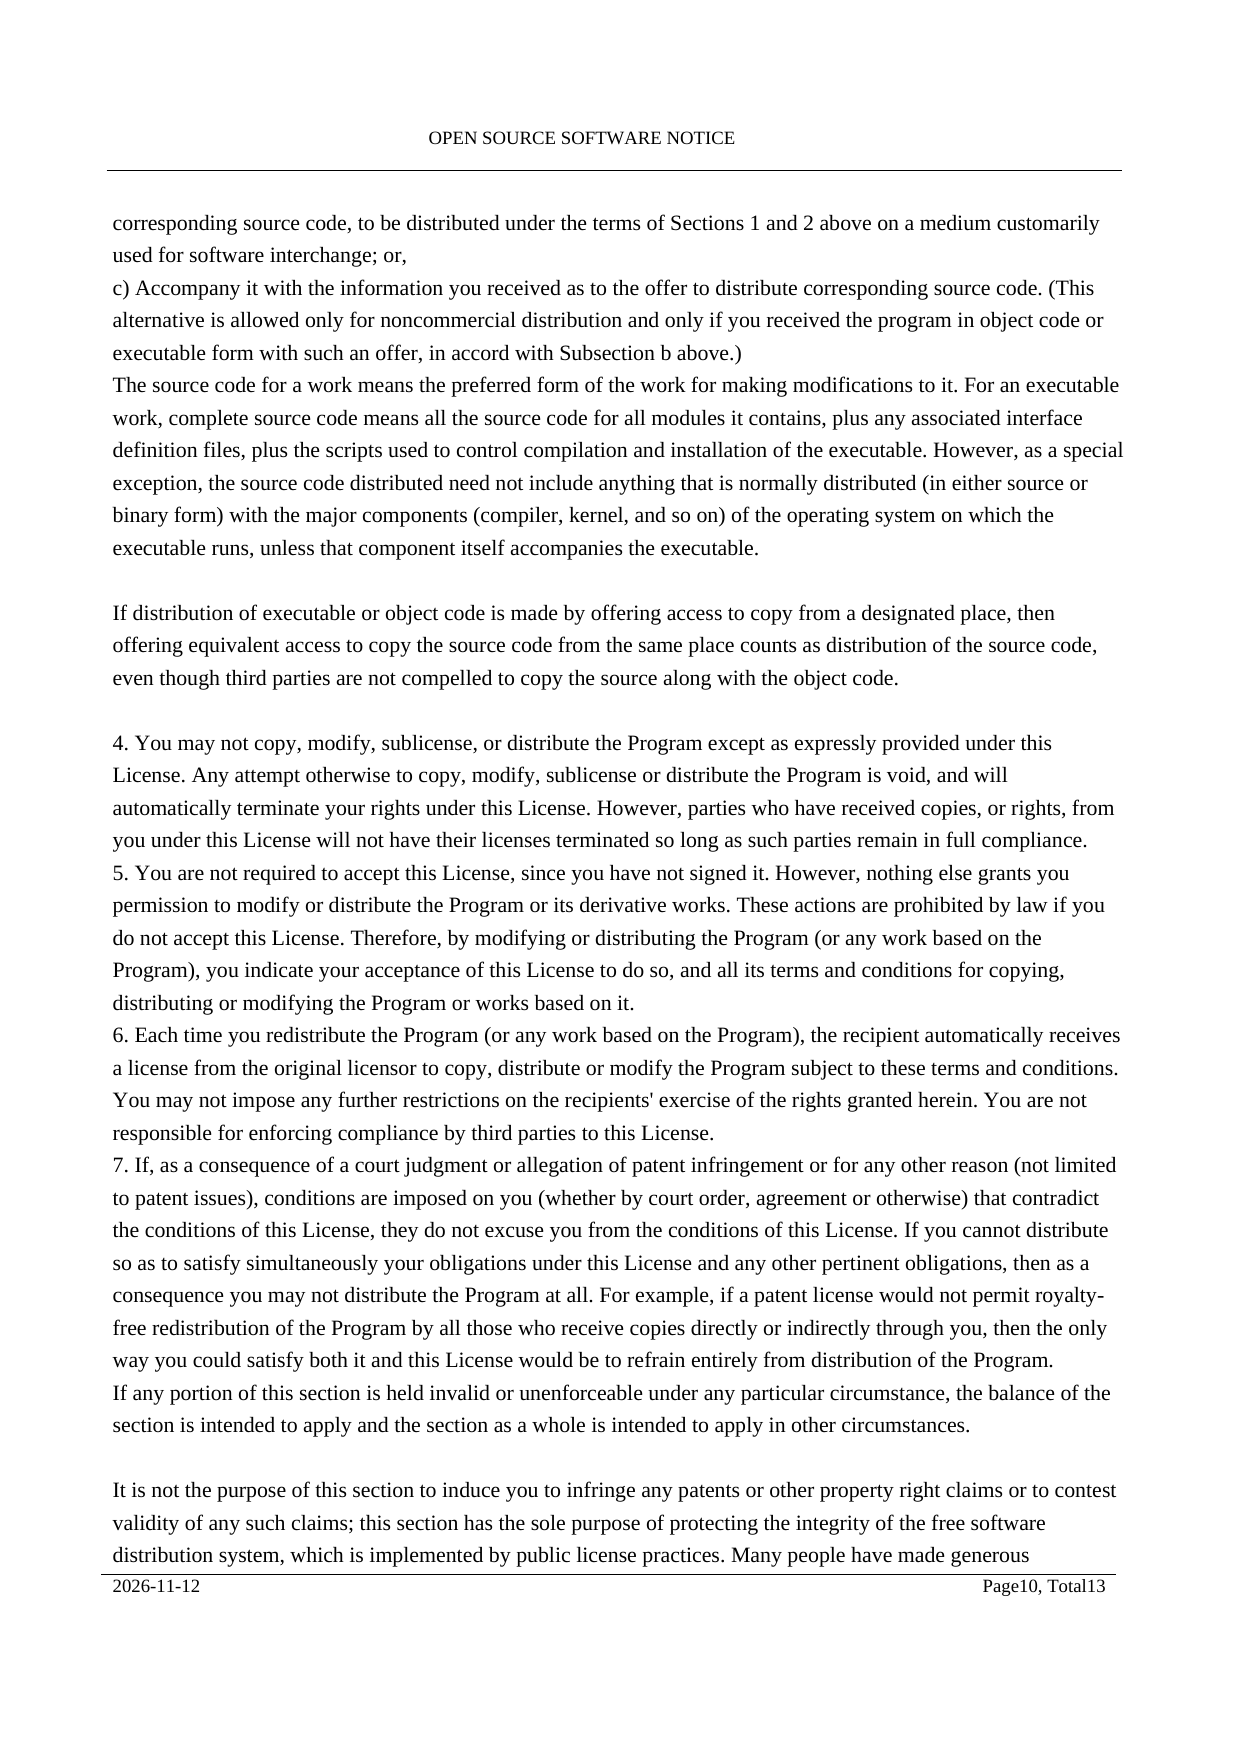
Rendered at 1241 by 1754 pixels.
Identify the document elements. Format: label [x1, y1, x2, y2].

text [112, 206, 1128, 1571]
